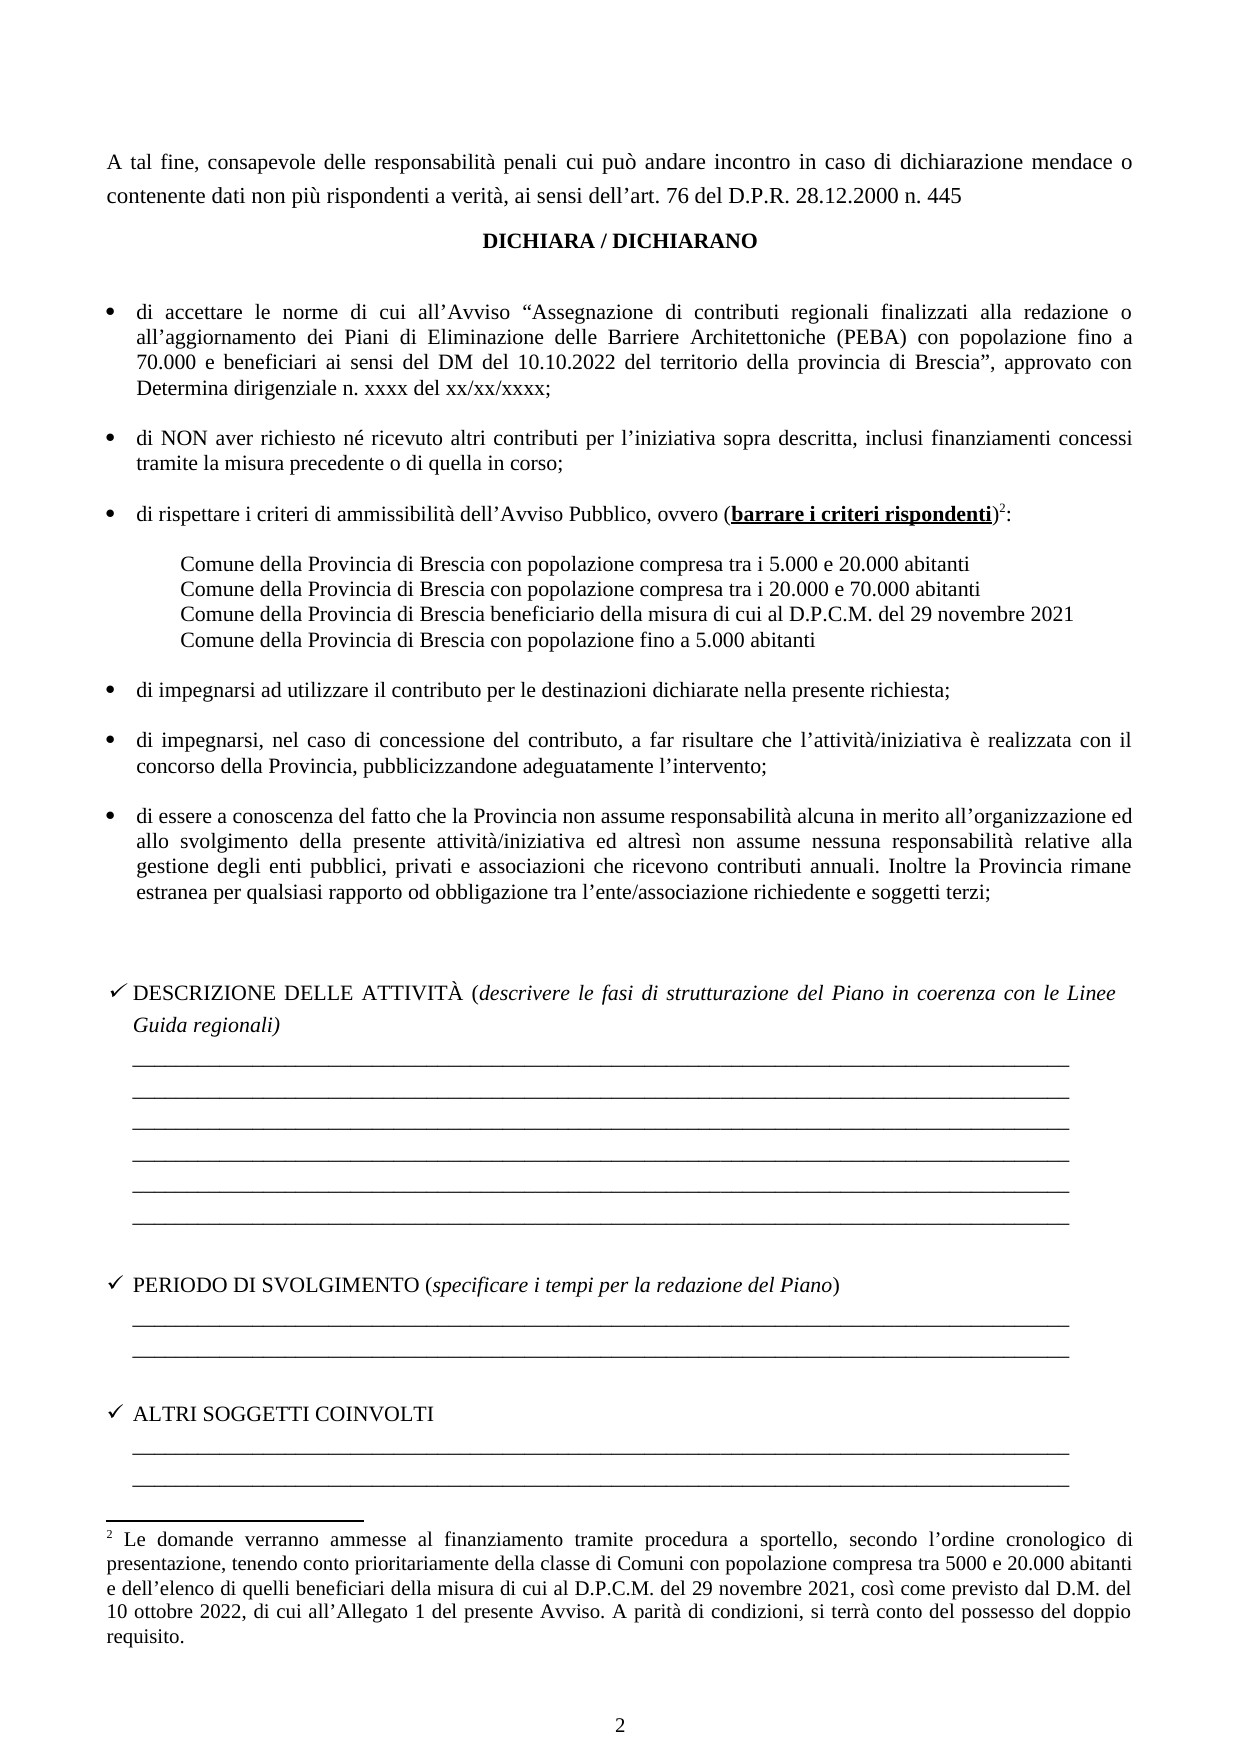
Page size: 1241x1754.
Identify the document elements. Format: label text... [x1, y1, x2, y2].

list di impegnarsi, nel caso di concessione del contributo, a far risultare che l’attività/iniziativa è realizzata con il concorso della Provincia, pubblicizzandone adeguatamente l’intervento; [106, 727, 1134, 778]
list  Comune della Provincia di Brescia con popolazione compresa tra i 5.000 e 20.000 abitanti [151, 551, 1134, 576]
list PERIODO DI SVOLGIMENTO (specificare i tempi per la redazione del Piano) [106, 1272, 1134, 1297]
list di NON aver richiesto né ricevuto altri contributi per l’iniziativa sopra descritta, inclusi finanziamenti concessi tramite la misura precedente o di quella in corso; [106, 425, 1134, 475]
list ALTRI SOGGETTI COINVOLTI [106, 1401, 1134, 1426]
list di rispettare i criteri di ammissibilità dell’Avviso Pubblico, ovvero (barrare i criteri rispondenti): [106, 501, 1134, 526]
text DICHIARA / DICHIARANO [106, 228, 1134, 254]
list di impegnarsi ad utilizzare il contributo per le destinazioni dichiarate nella presente richiesta; [106, 677, 1134, 702]
text A tal fine, consapevole delle responsabilità penali cui può andare incontro in caso di dichiarazione mendace o contenente dati non più rispondenti a verità, ai sensi dell’art. 76 del D.P.R. 28.12.2000 n. 445 [106, 148, 1134, 208]
list  Comune della Provincia di Brescia con popolazione compresa tra i 20.000 e 70.000 abitanti [151, 576, 1134, 601]
list DESCRIZIONE DELLE ATTIVITÀ (descrivere le fasi di strutturazione del Piano in coerenza con le Linee Guida regionali) [106, 979, 1119, 1037]
list  Comune della Provincia di Brescia beneficiario della misura di cui al D.P.C.M. del 29 novembre 2021 [151, 601, 1134, 627]
list  Comune della Provincia di Brescia con popolazione fino a 5.000 abitanti [151, 627, 1134, 652]
list di accettare le norme di cui all’Avviso “Assegnazione di contributi regionali finalizzati alla redazione o all’aggiornamento dei Piani di Eliminazione delle Barriere Architettoniche (PEBA) con popolazione fino a 70.000 e beneficiari ai sensi del DM del 10.10.2022 del territorio della provincia di Brescia”, approvato con Determina dirigenziale n. xxxx del xx/xx/xxxx; [106, 299, 1134, 400]
list di essere a conoscenza del fatto che la Provincia non assume responsabilità alcuna in merito all’organizzazione ed allo svolgimento della presente attività/iniziativa ed altresì non assume nessuna responsabilità relative alla gestione degli enti pubblici, privati e associazioni che ricevono contributi annuali. Inoltre la Provincia rimane estranea per qualsiasi rapporto od obbligazione tra l’ente/associazione richiedente e soggetti terzi; [106, 803, 1134, 904]
